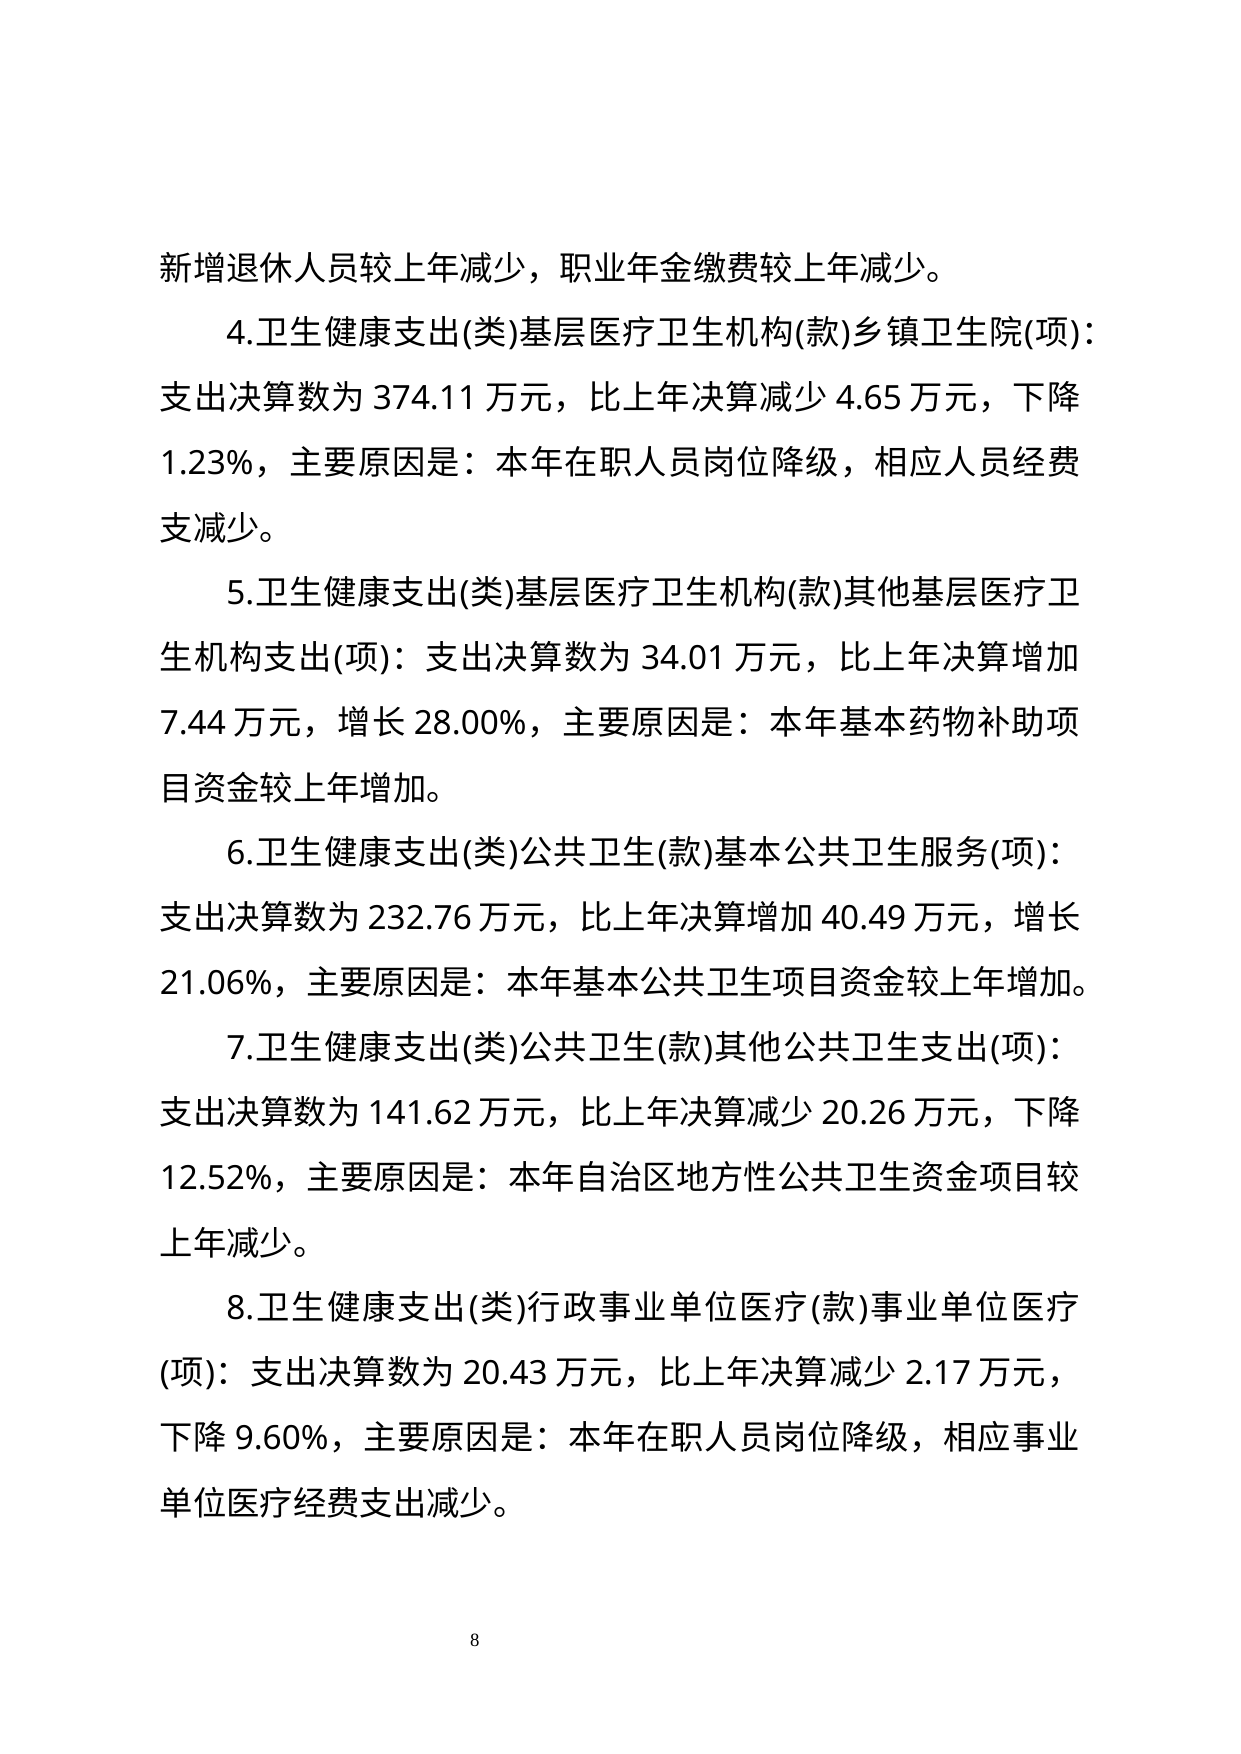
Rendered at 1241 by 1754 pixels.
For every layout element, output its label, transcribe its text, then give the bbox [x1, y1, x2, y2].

text 6.卫生健康支出(类)公共卫生(款)基本公共卫生服务(项)：支出决算数为232.76万元，比上年决算增加40.49万元，增长21.06%，主要原因是：本年基本公共卫生项目资金较上年增加。 [159, 818, 1081, 1013]
text 4.卫生健康支出(类)基层医疗卫生机构(款)乡镇卫生院(项)：支出决算数为374.11万元，比上年决算减少4.65万元，下降1.23%，主要原因是：本年在职人员岗位降级，相应人员经费支减少。 [159, 298, 1081, 558]
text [159, 233, 1081, 298]
text 8.卫生健康支出(类)行政事业单位医疗(款)事业单位医疗(项)：支出决算数为20.43万元，比上年决算减少2.17万元，下降9.60%，主要原因是：本年在职人员岗位降级，相应事业单位医疗经费支出减少。 [159, 1273, 1081, 1533]
text 5.卫生健康支出(类)基层医疗卫生机构(款)其他基层医疗卫生机构支出(项)：支出决算数为34.01万元，比上年决算增加7.44万元，增长28.00%，主要原因是：本年基本药物补助项目资金较上年增加。 [159, 558, 1081, 818]
text 7.卫生健康支出(类)公共卫生(款)其他公共卫生支出(项)：支出决算数为141.62万元，比上年决算减少20.26万元，下降12.52%，主要原因是：本年自治区地方性公共卫生资金项目较上年减少。 [159, 1013, 1081, 1273]
